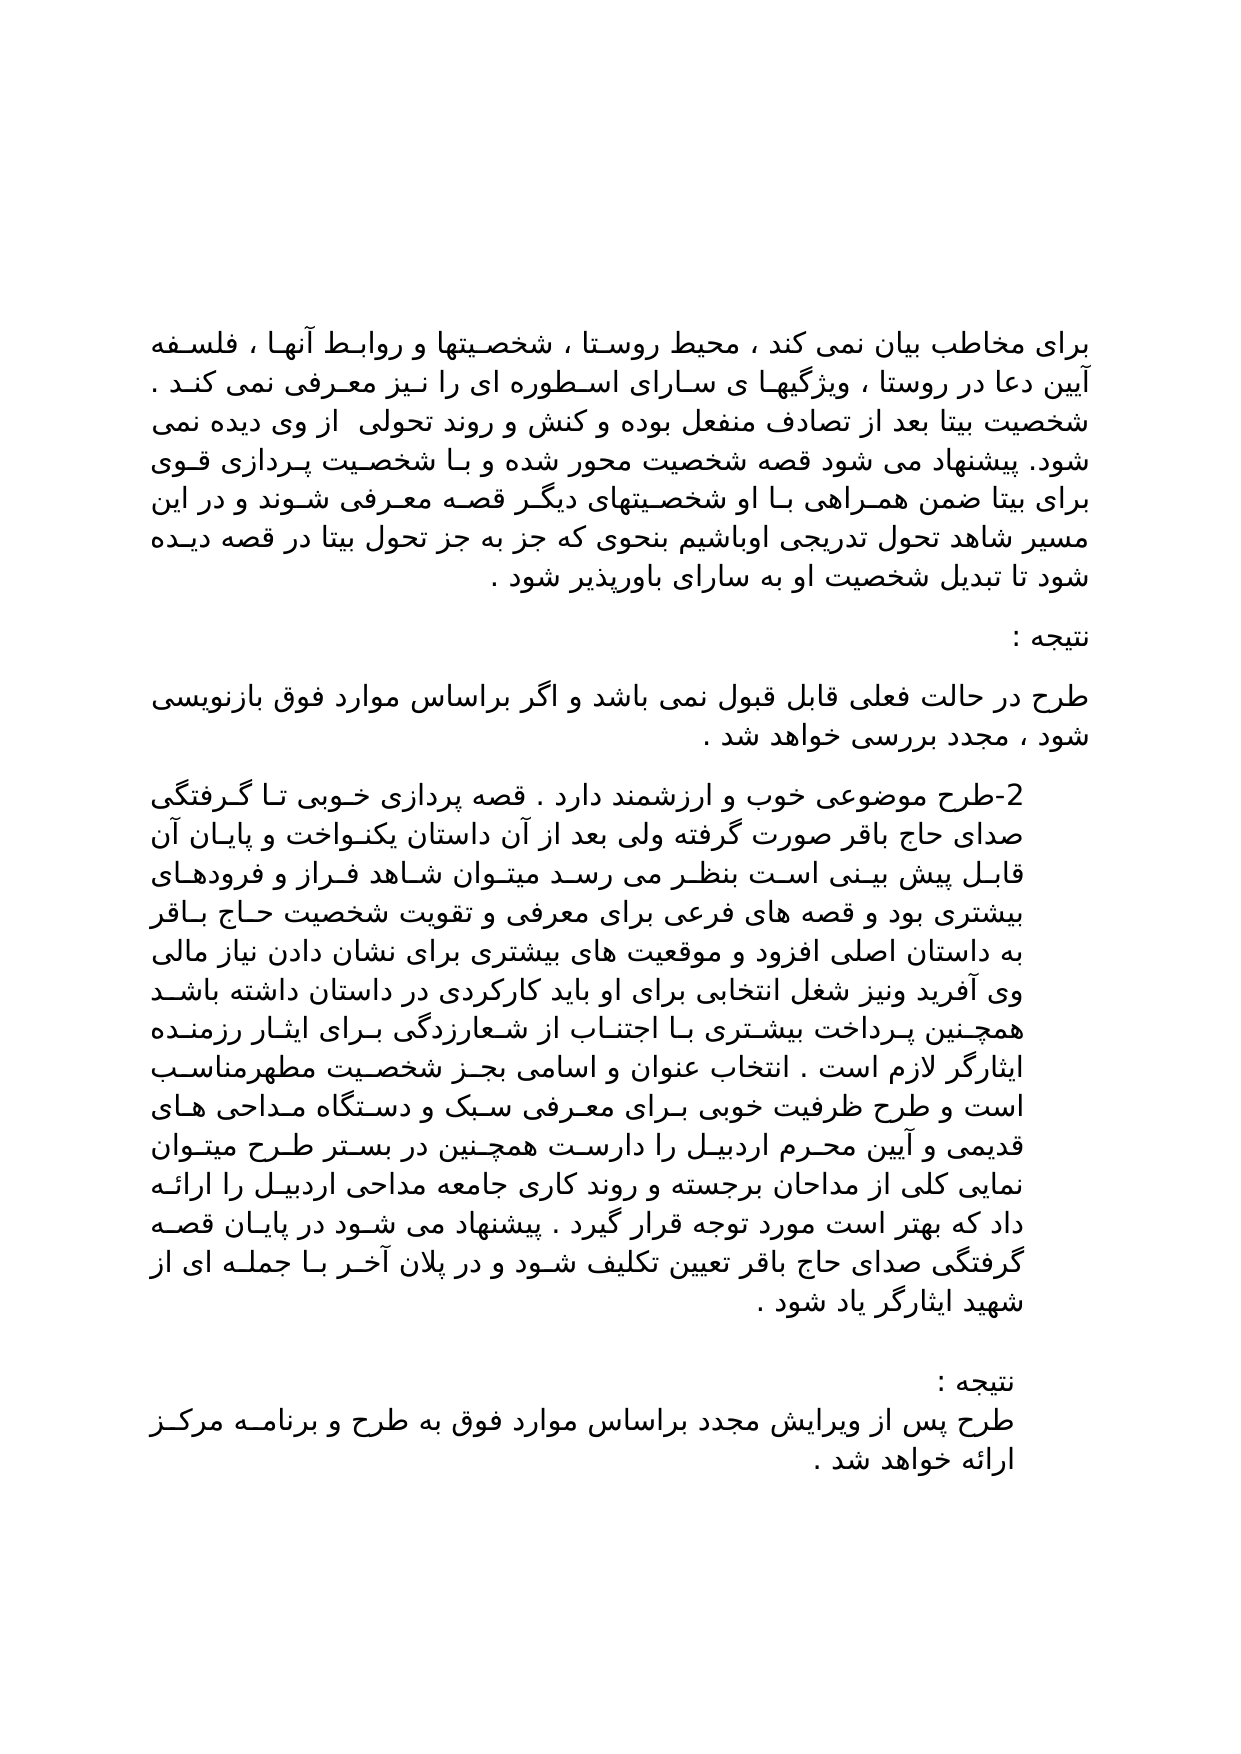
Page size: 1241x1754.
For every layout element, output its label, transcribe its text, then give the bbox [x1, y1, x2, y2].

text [150, 326, 1090, 594]
text نتیجه : [150, 619, 1090, 653]
list طرح پس از ویرایش مجدد براساس موارد فوق به طرح و برنامه مرکز ارائه خواهد شد . [150, 1403, 1015, 1476]
list نتیجه : [150, 1364, 1015, 1398]
text طرح در حالت فعلی قابل قبول نمی باشد و اگر براساس موارد فوق بازنویسی شود ، مجدد بررسی خواهد شد . [150, 679, 1090, 752]
list 2-طرح موضوعی خوب و ارزشمند دارد . قصه پردازی خوبی تا گرفتگی صدای حاج باقر صورت گرفته ولی بعد از آن داستان یکنواخت و پایان آن قابل پیش بینی است بنظر می رسد میتوان شاهد فراز و فرودهای بیشتری بود و قصه های فرعی برای معرفی و تقویت شخصیت حاج باقر به داستان اصلی افزود و موقعیت های بیشتری برای نشان دادن نیاز مالی وی آفرید ونیز شغل انتخابی برای او باید کارکردی در داستان داشته باشد همچنین پرداخت بیشتری با اجتناب از شعارزدگی برای ایثار رزمنده ایثارگر لازم است . انتخاب عنوان و اسامی بجز شخصیت مطهرمناسب است و طرح ظرفیت خوبی برای معرفی سبک و دستگاه مداحی های قدیمی و آیین محرم اردبیل را دارست همچنین در بستر طرح میتوان نمایی کلی از مداحان برجسته و روند کاری جامعه مداحی اردبیل را ارائه داد که بهتر است مورد توجه قرار گیرد . پیشنهاد می شود در پایان قصه گرفتگی صدای حاج باقر تعیین تکلیف شود و در پلان آخر با جمله ای از شهید ایثارگر یاد شود . [150, 778, 1024, 1318]
